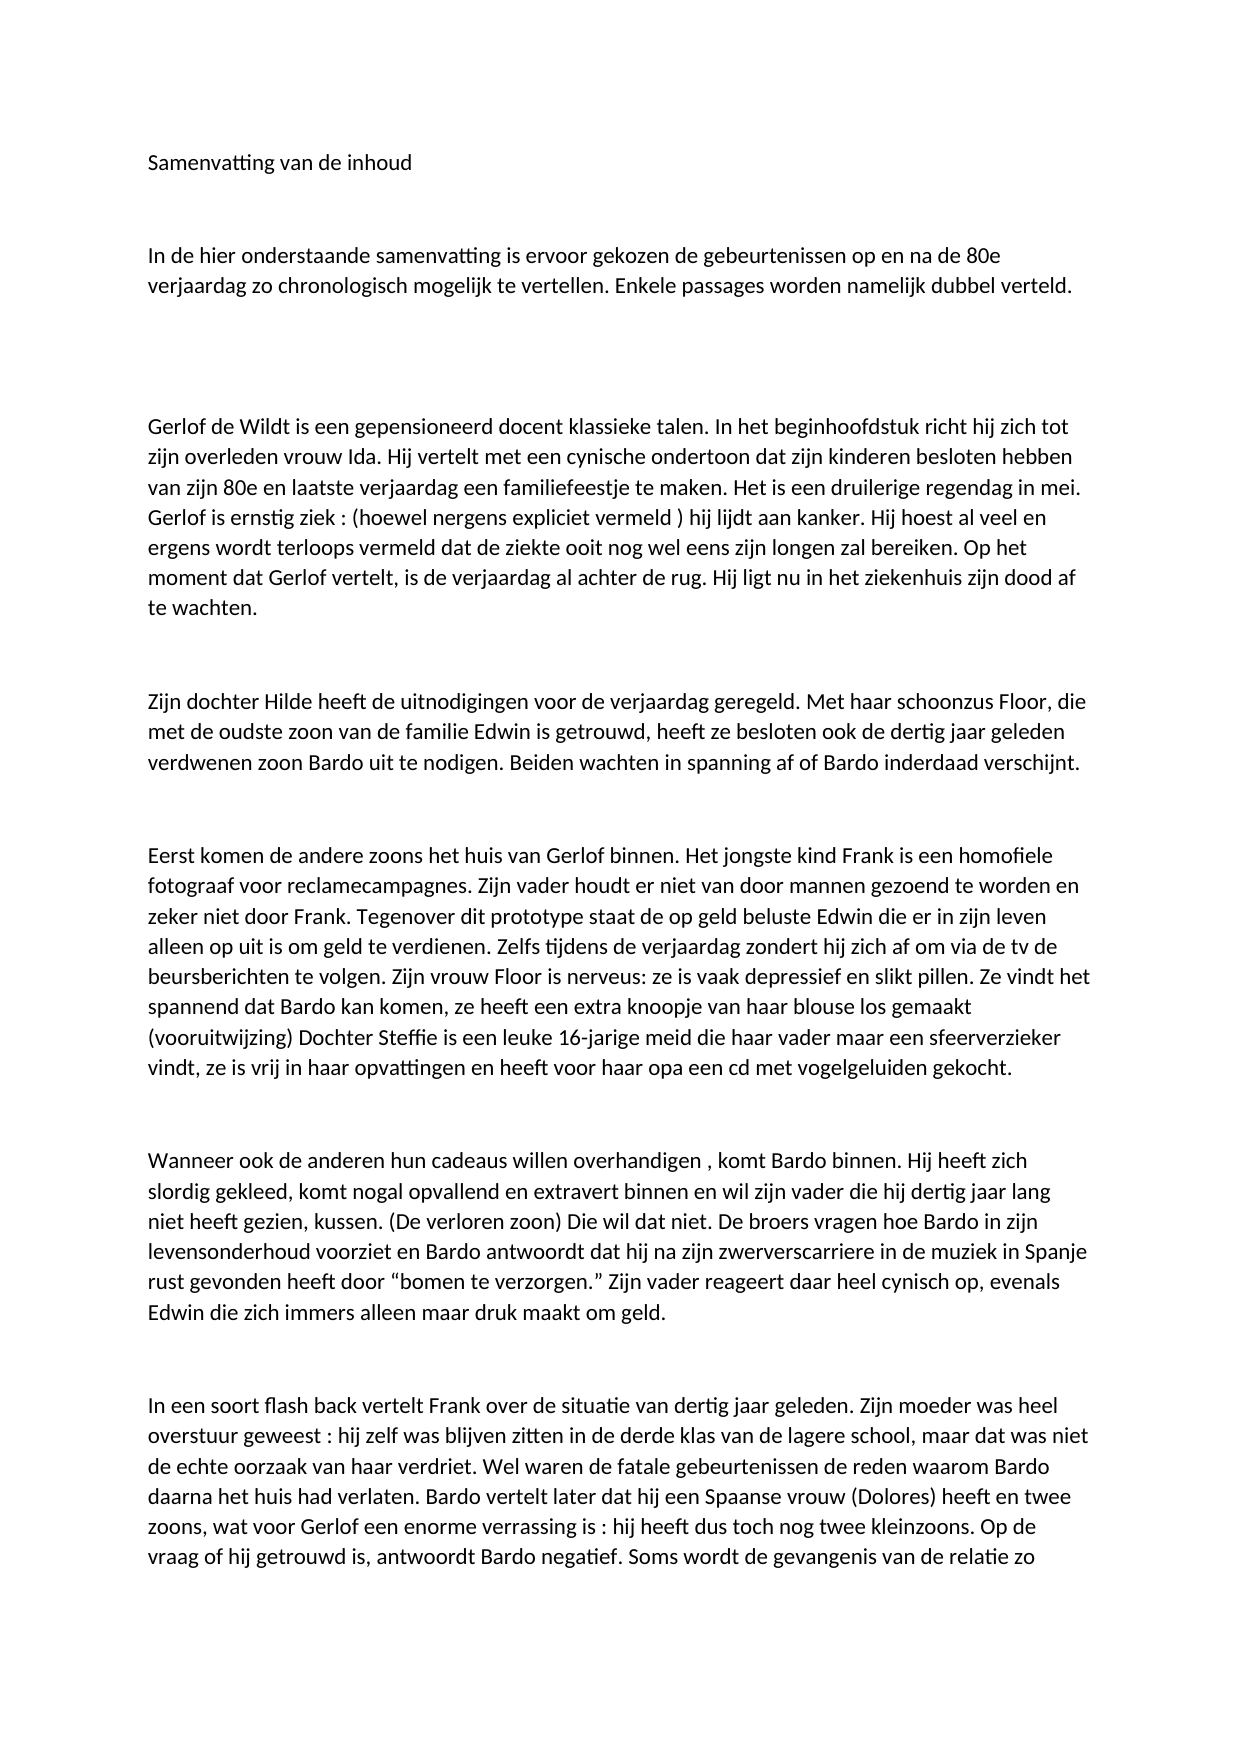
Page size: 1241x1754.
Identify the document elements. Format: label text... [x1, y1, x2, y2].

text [148, 1391, 1093, 1570]
text Samenvatting van de inhoud [148, 148, 1093, 176]
text Zijn dochter Hilde heeft de uitnodigingen voor de verjaardag geregeld. Met haar schoonzus Floor, die met de oudste zoon van de familie Edwin is getrouwd, heeft ze besloten ook de dertig jaar geleden verdwenen zoon Bardo uit te nodigen. Beiden wachten in spanning af of Bardo inderdaad verschijnt. [148, 687, 1093, 776]
text Wanneer ook de anderen hun cadeaus willen overhandigen , komt Bardo binnen. Hij heeft zich slordig gekleed, komt nogal opvallend en extravert binnen en wil zijn vader die hij dertig jaar lang niet heeft gezien, kussen. (De verloren zoon) Die wil dat niet. De broers vragen hoe Bardo in zijn levensonderhoud voorziet en Bardo antwoordt dat hij na zijn zwerverscarriere in de muziek in Spanje rust gevonden heeft door “bomen te verzorgen.” Zijn vader reageert daar heel cynisch op, evenals Edwin die zich immers alleen maar druk maakt om geld. [148, 1147, 1093, 1326]
text Eerst komen de andere zoons het huis van Gerlof binnen. Het jongste kind Frank is een homofiele fotograaf voor reclamecampagnes. Zijn vader houdt er niet van door mannen gezoend te worden en zeker niet door Frank. Tegenover dit prototype staat de op geld beluste Edwin die er in zijn leven alleen op uit is om geld te verdienen. Zelfs tijdens de verjaardag zondert hij zich af om via de tv de beursberichten te volgen. Zijn vrouw Floor is nerveus: ze is vaak depressief en slikt pillen. Ze vindt het spannend dat Bardo kan komen, ze heeft een extra knoopje van haar blouse los gemaakt (vooruitwijzing) Dochter Steffie is een leuke 16-jarige meid die haar vader maar een sfeerverzieker vindt, ze is vrij in haar opvattingen en heeft voor haar opa een cd met vogelgeluiden gekocht. [148, 841, 1093, 1081]
text In de hier onderstaande samenvatting is ervoor gekozen de gebeurtenissen op en na de 80e verjaardag zo chronologisch mogelijk te vertellen. Enkele passages worden namelijk dubbel verteld. [148, 241, 1093, 299]
text Gerlof de Wildt is een gepensioneerd docent klassieke talen. In het beginhoofdstuk richt hij zich tot zijn overleden vrouw Ida. Hij vertelt met een cynische ondertoon dat zijn kinderen besloten hebben van zijn 80e en laatste verjaardag een familiefeestje te maken. Het is een druilerige regendag in mei. Gerlof is ernstig ziek : (hoewel nergens expliciet vermeld ) hij lijdt aan kanker. Hij hoest al veel en ergens wordt terloops vermeld dat de ziekte ooit nog wel eens zijn longen zal bereiken. Op het moment dat Gerlof vertelt, is de verjaardag al achter de rug. Hij ligt nu in het ziekenhuis zijn dood af te wachten. [148, 412, 1093, 621]
